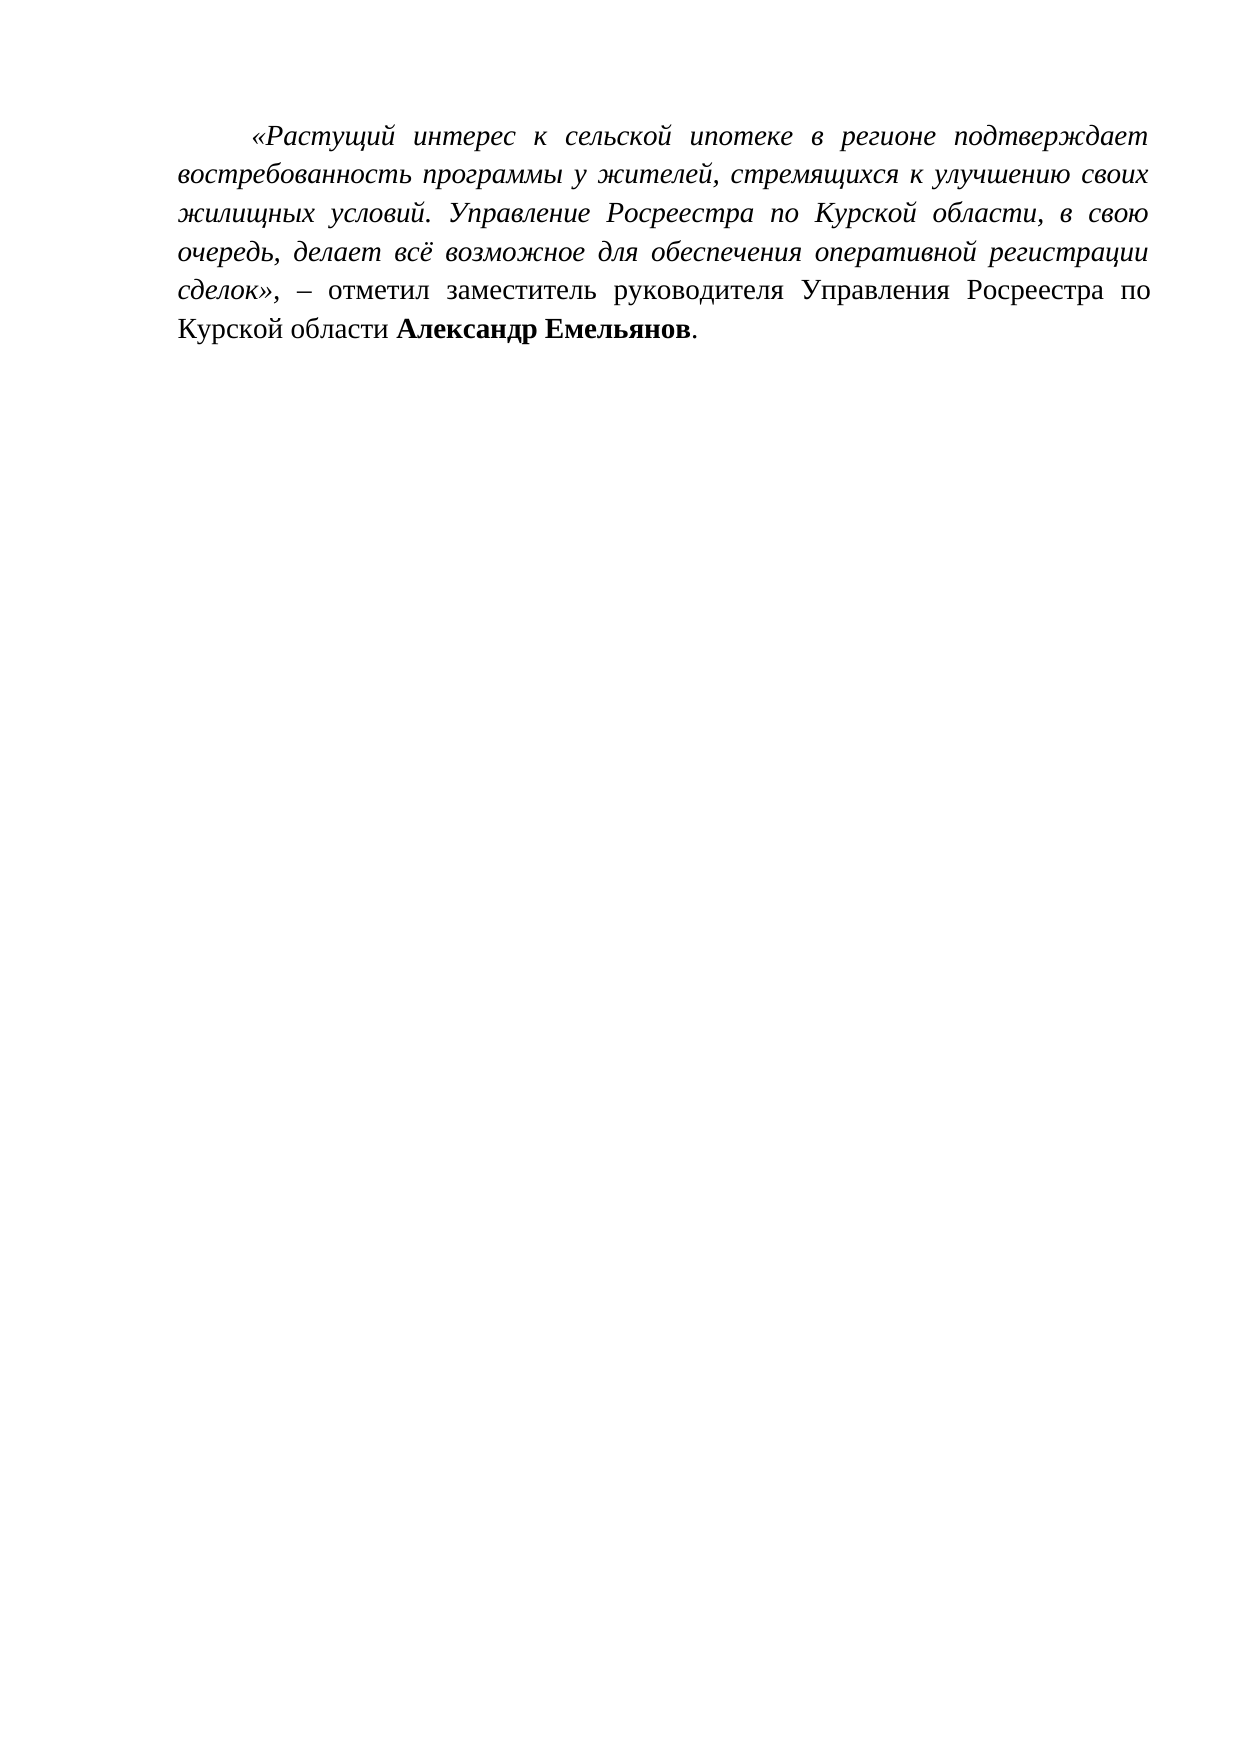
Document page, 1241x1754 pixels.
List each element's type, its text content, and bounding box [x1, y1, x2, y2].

text «Растущий интерес к сельской ипотеке в регионе подтверждает востребованность программы у жителей, стремящихся к улучшению своих жилищных условий. Управление Росреестра по Курской области, в свою очередь, делает всё возможное для обеспечения оперативной регистрации сделок», – отметил заместитель руководителя Управления Росреестра по Курской области Александр Емельянов. [177, 118, 1152, 344]
